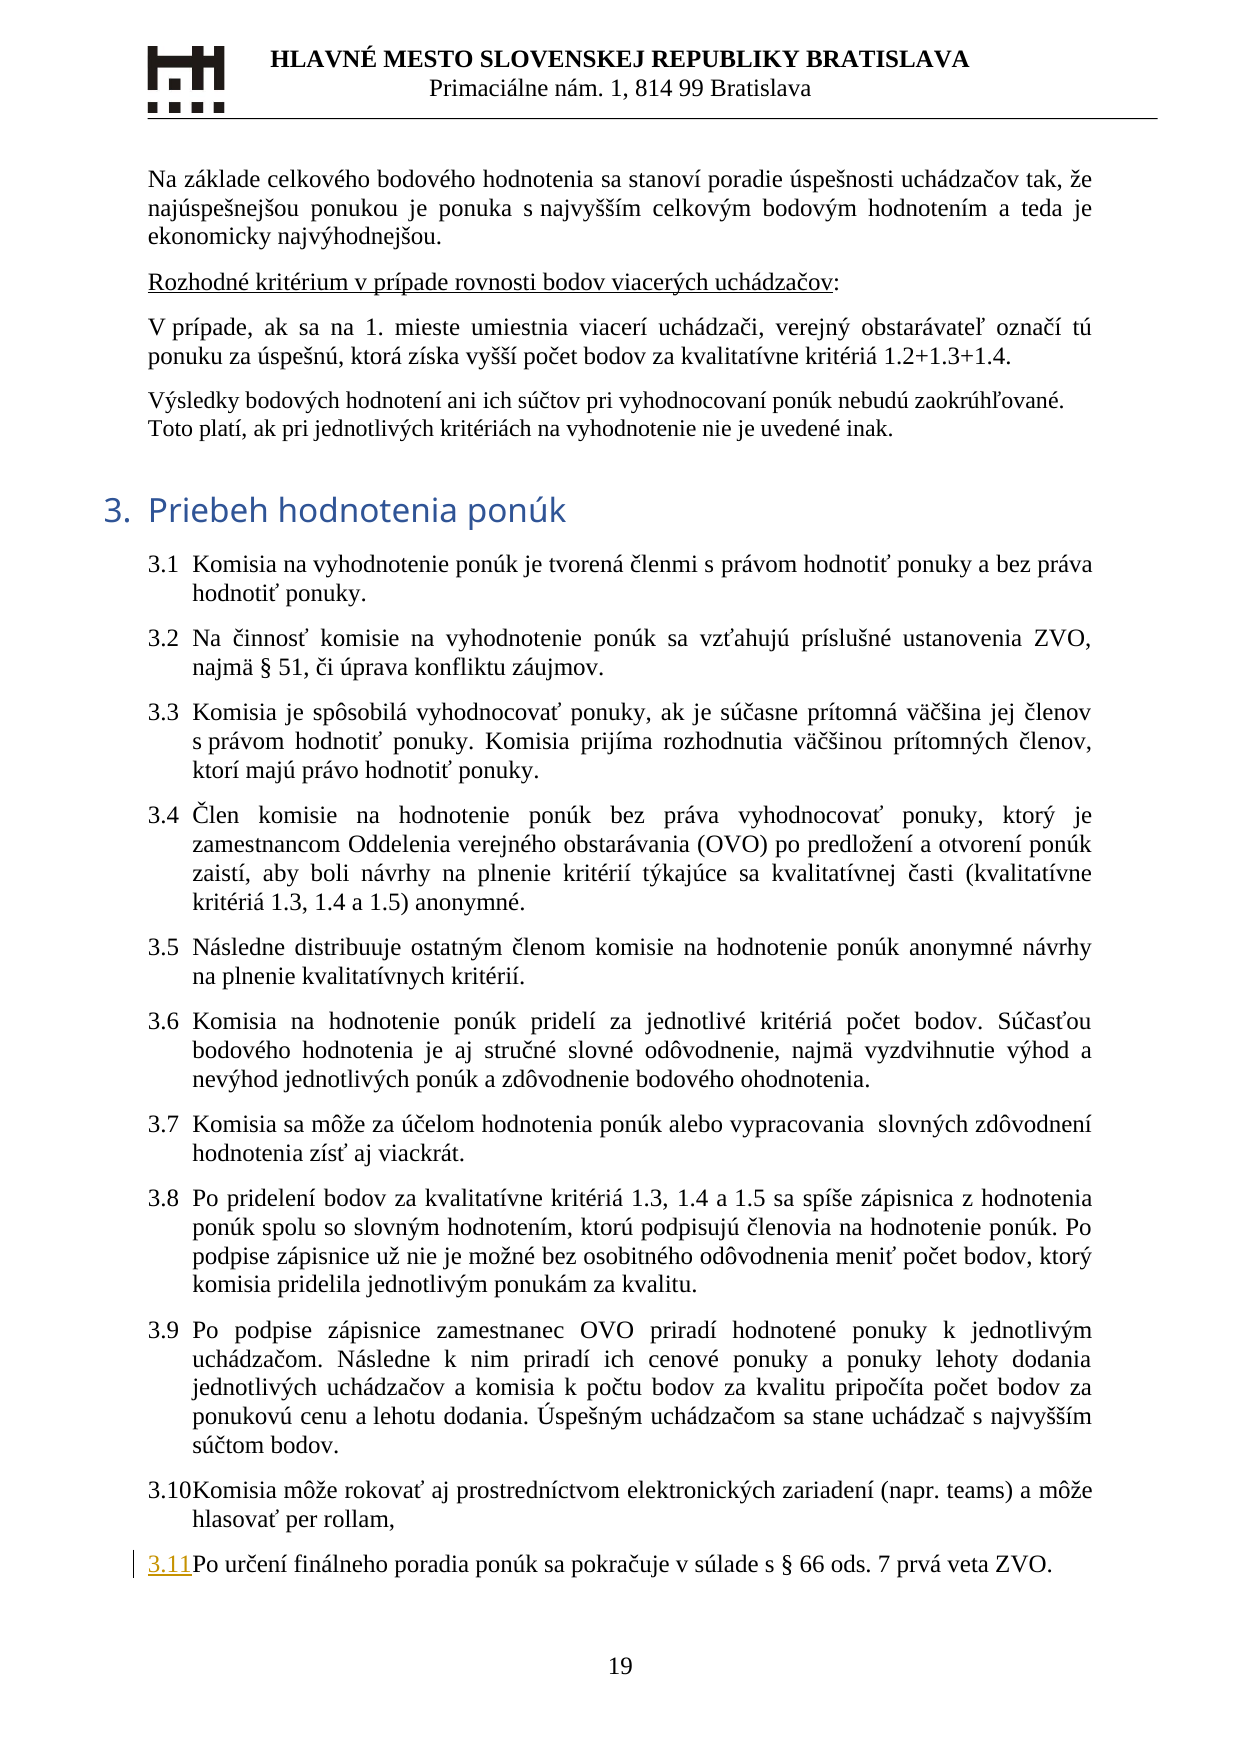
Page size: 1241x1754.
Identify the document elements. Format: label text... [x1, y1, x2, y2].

list Komisia sa môže za účelom hodnotenia ponúk alebo vypracovania slovných zdôvodnení hodnotenia zísť aj viackrát. [148, 1109, 1093, 1167]
list Člen komisie na hodnotenie ponúk bez práva vyhodnocovať ponuky, ktorý je zamestnancom Oddelenia verejného obstarávania (OVO) po predložení a otvorení ponúk zaistí, aby boli návrhy na plnenie kritérií týkajúce sa kvalitatívnej časti (kvalitatívne kritériá 1.3, 1.4 a 1.5) anonymné. [148, 800, 1093, 915]
list Komisia na vyhodnotenie ponúk je tvorená členmi s právom hodnotiť ponuky a bez práva hodnotiť ponuky. [148, 549, 1093, 607]
list Na činnosť komisie na vyhodnotenie ponúk sa vzťahujú príslušné ustanovenia ZVO, najmä § 51, či úprava konfliktu záujmov. [148, 623, 1093, 681]
subtitle Priebeh hodnotenia ponúk [103, 487, 1093, 532]
text Rozhodné kritérium v prípade rovnosti bodov viacerých uchádzačov: [148, 267, 1093, 296]
list Následne distribuuje ostatným členom komisie na hodnotenie ponúk anonymné návrhy na plnenie kvalitatívnych kritérií. [148, 932, 1093, 989]
list Po pridelení bodov za kvalitatívne kritériá 1.3, 1.4 a 1.5 sa spíše zápisnica z hodnotenia ponúk spolu so slovným hodnotením, ktorú podpisujú členovia na hodnotenie ponúk. Po podpise zápisnice už nie je možné bez osobitného odôvodnenia meniť počet bodov, ktorý komisia pridelila jednotlivým ponukám za kvalitu. [148, 1183, 1093, 1298]
list Po podpise zápisnice zamestnanec OVO priradí hodnotené ponuky k jednotlivým uchádzačom. Následne k nim priradí ich cenové ponuky a ponuky lehoty dodania jednotlivých uchádzačov a komisia k počtu bodov za kvalitu pripočíta počet bodov za ponukovú cenu a lehotu dodania. Úspešným uchádzačom sa stane uchádzač s najvyšším súčtom bodov. [148, 1315, 1093, 1459]
list Komisia na hodnotenie ponúk pridelí za jednotlivé kritériá počet bodov. Súčasťou bodového hodnotenia je aj stručné slovné odôvodnenie, najmä vyzdvihnutie výhod a nevýhod jednotlivých ponúk a zdôvodnenie bodového ohodnotenia. [148, 1006, 1093, 1092]
text Na základe celkového bodového hodnotenia sa stanoví poradie úspešnosti uchádzačov tak, že najúspešnejšou ponukou je ponuka s najvyšším celkovým bodovým hodnotením a teda je ekonomicky najvýhodnejšou. [148, 164, 1093, 250]
picture [147, 46, 225, 113]
list Komisia je spôsobilá vyhodnocovať ponuky, ak je súčasne prítomná väčšina jej členov s právom hodnotiť ponuky. Komisia prijíma rozhodnutia väčšinou prítomných členov, ktorí majú právo hodnotiť ponuky. [148, 697, 1093, 784]
text V prípade, ak sa na 1. mieste umiestnia viacerí uchádzači, verejný obstarávateľ označí tú ponuku za úspešnú, ktorá získa vyšší počet bodov za kvalitatívne kritériá 1.2+1.3+1.4. [148, 312, 1093, 370]
text Výsledky bodových hodnotení ani ich súčtov pri vyhodnocovaní ponúk nebudú zaokrúhľované. Toto platí, ak pri jednotlivých kritériách na vyhodnotenie nie je uvedené inak. [148, 386, 1093, 442]
list Komisia môže rokovať aj prostredníctvom elektronických zariadení (napr. teams) a môže hlasovať per rollam, [148, 1475, 1093, 1533]
list Po určení finálneho poradia ponúk sa pokračuje v súlade s § 66 ods. 7 prvá veta ZVO. [148, 1549, 1093, 1578]
